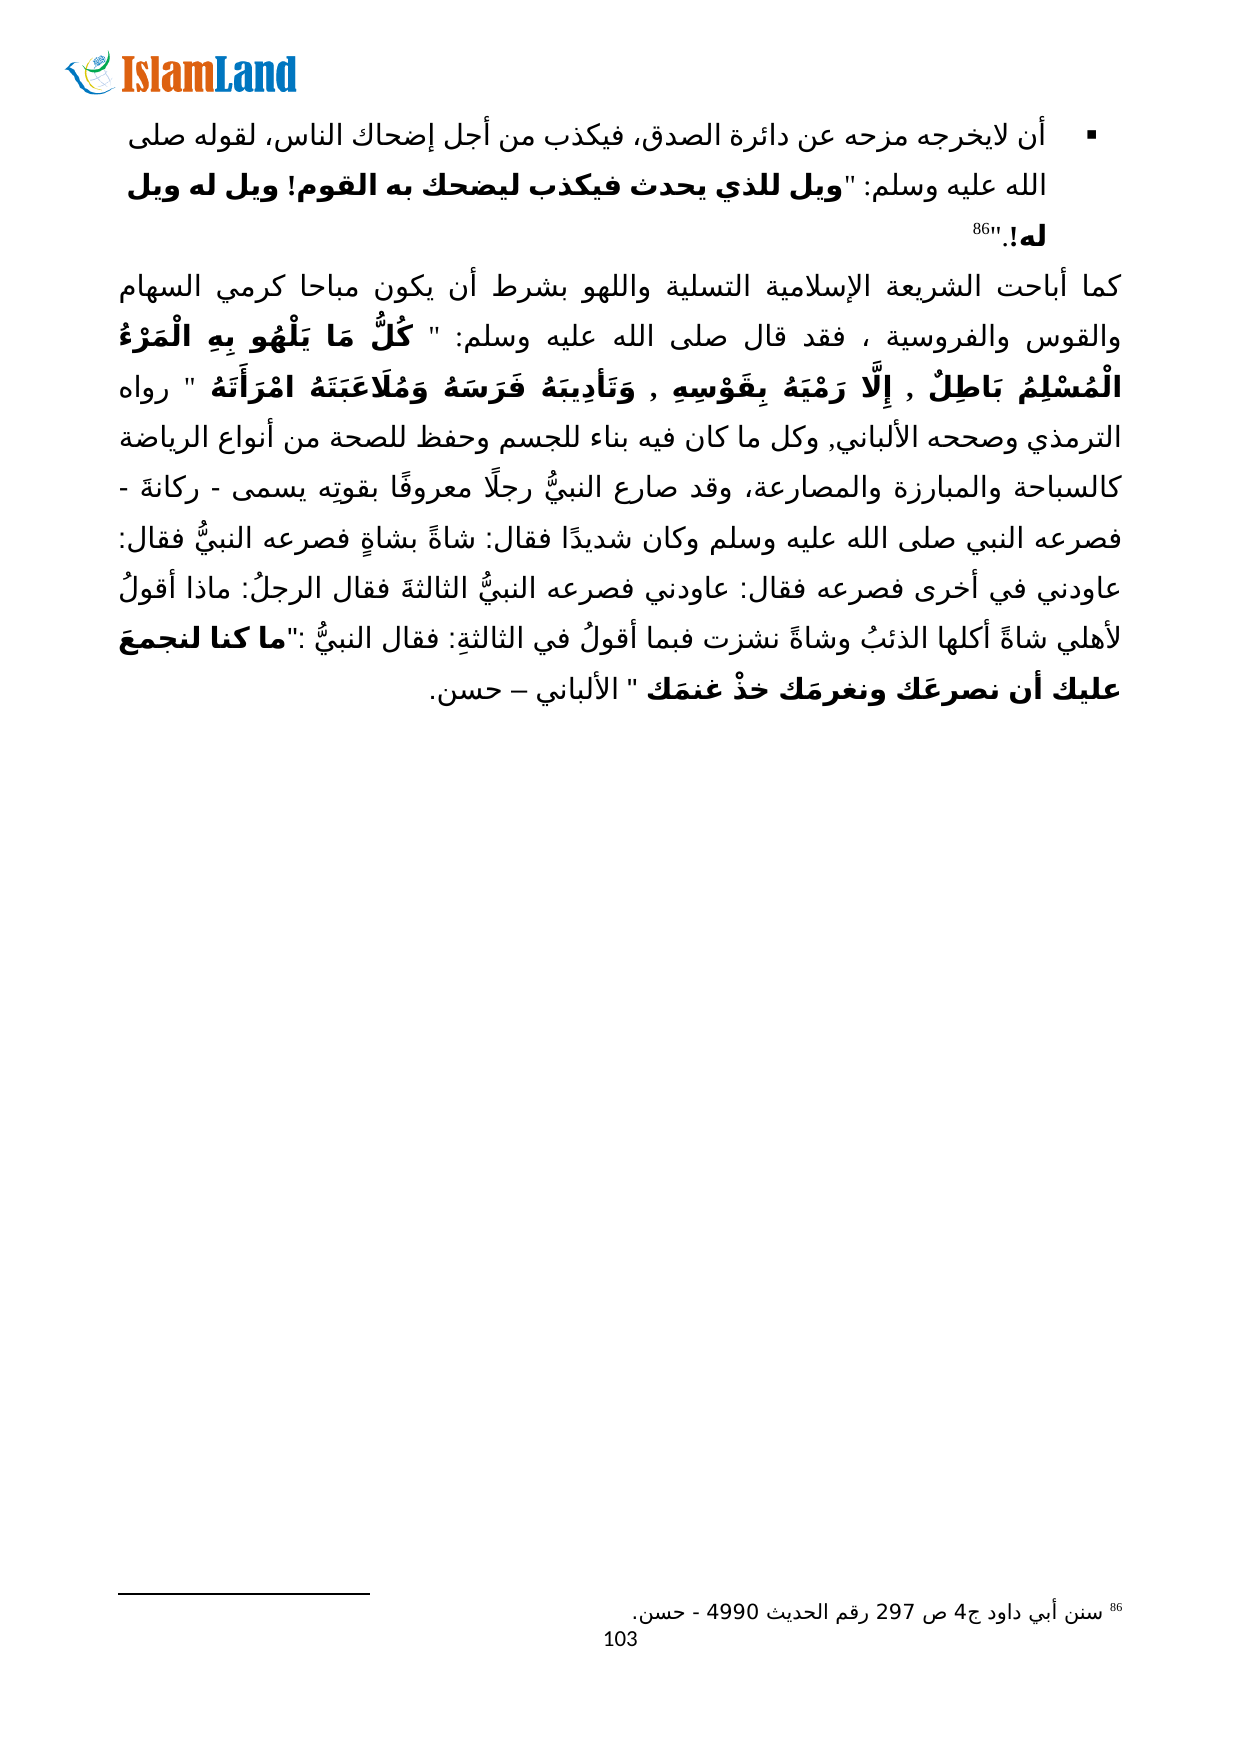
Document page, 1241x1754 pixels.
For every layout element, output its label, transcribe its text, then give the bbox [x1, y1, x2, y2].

text كما أباحت الشريعة الإسلامية التسلية واللهو بشرط أن يكون مباحا كرمي السهام والقوس والفروسية ، فقد قال صلى الله عليه وسلم: " كُلُّ مَا يَلْهُو بِهِ الْمَرْءُ الْمُسْلِمُ بَاطِلٌ , إِلَّا رَمْيَهُ بِقَوْسِهِ , وَتَأدِيبَهُ فَرَسَهُ وَمُلَاعَبَتَهُ امْرَأَتَهُ " رواه الترمذي وصححه الألباني, وكل ما كان فيه بناء للجسم وحفظ للصحة من أنواع الرياضة كالسباحة والمبارزة والمصارعة، وقد صارع النبيُّ رجلًا معروفًا بقوتِه يسمى - ركانةَ - فصرعه النبي صلى الله عليه وسلم وكان شديدًا فقال: شاةً بشاةٍ فصرعه النبيُّ فقال: عاودني في أخرى فصرعه فقال: عاودني فصرعه النبيُّ الثالثةَ فقال الرجلُ: ماذا أقولُ لأهلي شاةً أكلها الذئبُ وشاةً نشزت فبما أقولُ في الثالثةِ: فقال النبيُّ :"ما كنا لنجمعَ عليك أن نصرعَك ونغرمَك خذْ غنمَك " الألباني – حسن. [118, 269, 1122, 705]
list أن لايخرجه مزحه عن دائرة الصدق، فيكذب من أجل إضحاك الناس، لقوله صلى الله عليه وسلم: "ويل للذي يحدث فيكذب ليضحك به القوم! ويل له ويل له!." [118, 118, 1085, 252]
picture [59, 44, 301, 101]
